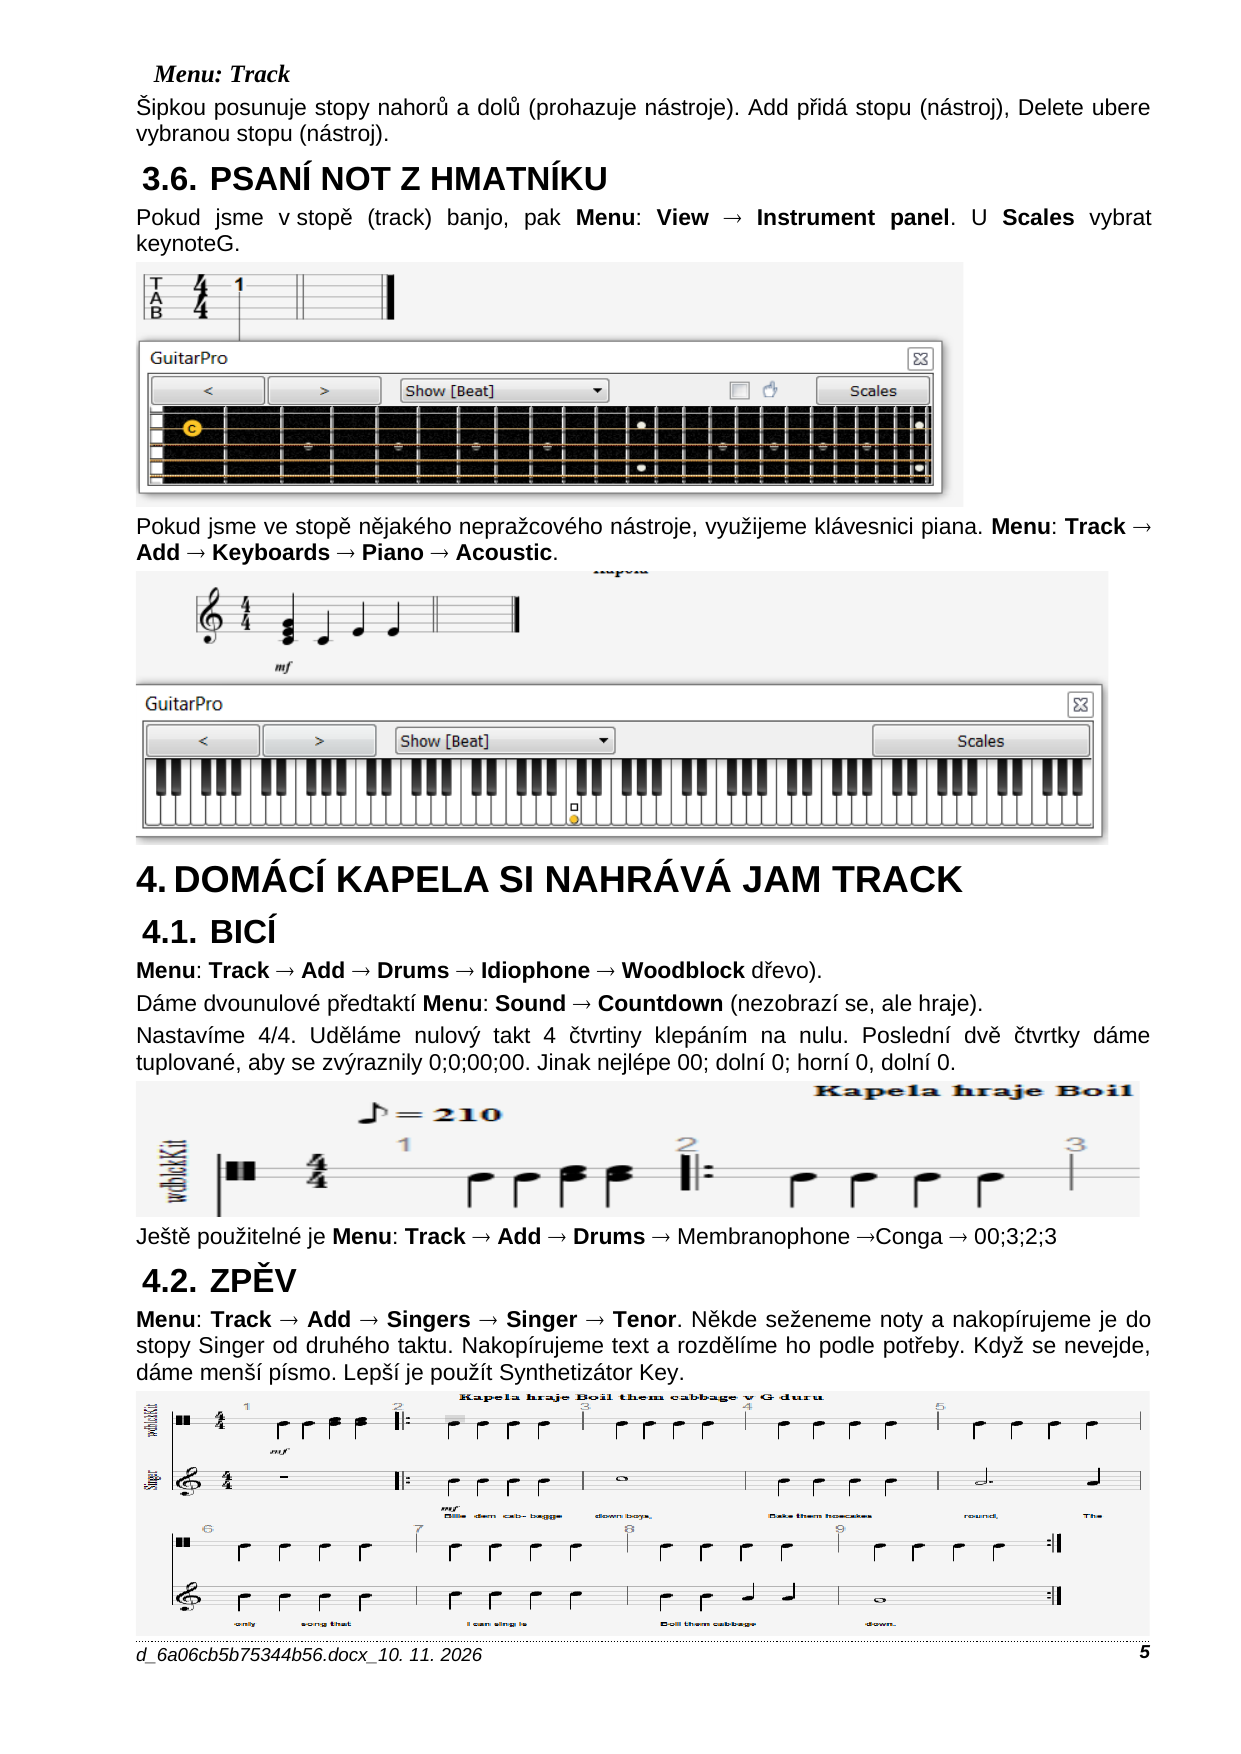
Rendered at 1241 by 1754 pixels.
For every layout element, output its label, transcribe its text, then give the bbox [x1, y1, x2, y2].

text Menu: Track Add Singers Singer Tenor. Někde seženeme noty a nakopírujeme je do stopy Singer od druhého taktu. Nakopírujeme text a rozdělíme ho podle potřeby. Když se nevejde, dáme menší písmo. Lepší je použít Synthetizátor Key. [136, 1306, 1152, 1385]
text Pokud jsme ve stopě nějakého nepražcového nástroje, využijeme klávesnici piana. Menu: Track Add Keyboards Piano Acoustic. [136, 513, 1152, 566]
picture [135, 262, 964, 507]
text Dáme dvounulové předtaktí Menu: Sound Countdown (nezobrazí se, ale hraje). [136, 990, 1152, 1016]
text Šipkou posunuje stopy nahorů a dolů (prohazuje nástroje). Add přidá stopu (nástroj), Delete ubere vybranou stopu (nástroj). [136, 94, 1152, 147]
picture [135, 571, 1109, 845]
text Menu: Track Add Drums Idiophone Woodblock dřevo). [136, 957, 1152, 983]
text Ještě použitelné je Menu: Track Add Drums Membranophone Conga 00;3;2;3 [136, 1223, 1152, 1249]
subtitle Domácí kapela si nahrává Jam Track [136, 857, 1152, 900]
subtitle Zpěv [142, 1261, 1152, 1300]
subtitle Psaní not z hmatníku [142, 159, 1152, 198]
subtitle Menu: Track [153, 59, 1152, 88]
picture [135, 1391, 1150, 1636]
text Pokud jsme v stopě (track) banjo, pak Menu: View Instrument panel. U Scales vybrat keynoteG. [136, 204, 1152, 257]
subtitle Bicí [142, 912, 1152, 951]
text Nastavíme 4/4. Uděláme nulový takt 4 čtvrtiny klepáním na nulu. Poslední dvě čtvrtky dáme tuplované, aby se zvýraznily 0;0;00;00. Jinak nejlépe 00; dolní 0; horní 0, dolní 0. [136, 1022, 1152, 1075]
picture [135, 1081, 1140, 1217]
